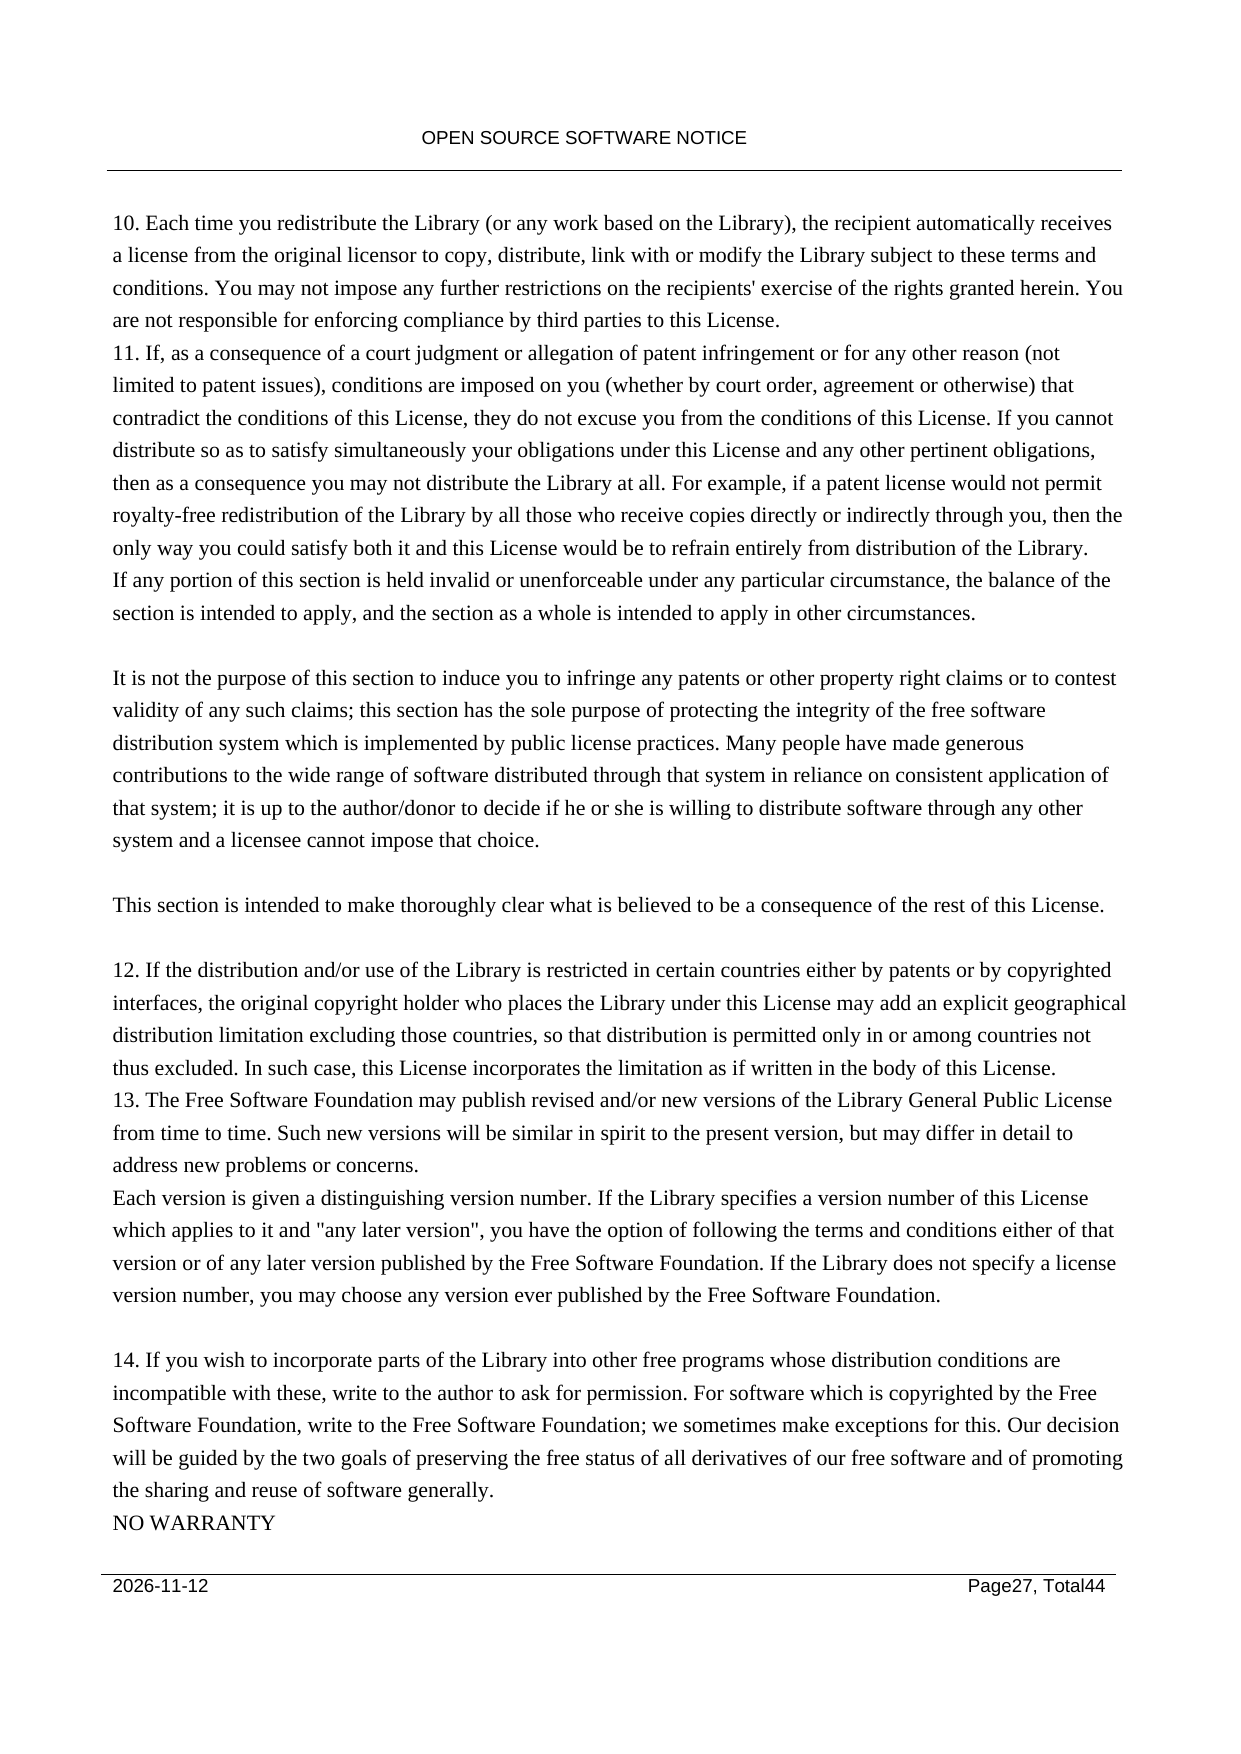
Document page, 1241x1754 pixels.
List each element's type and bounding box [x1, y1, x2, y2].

text [112, 206, 1128, 1539]
